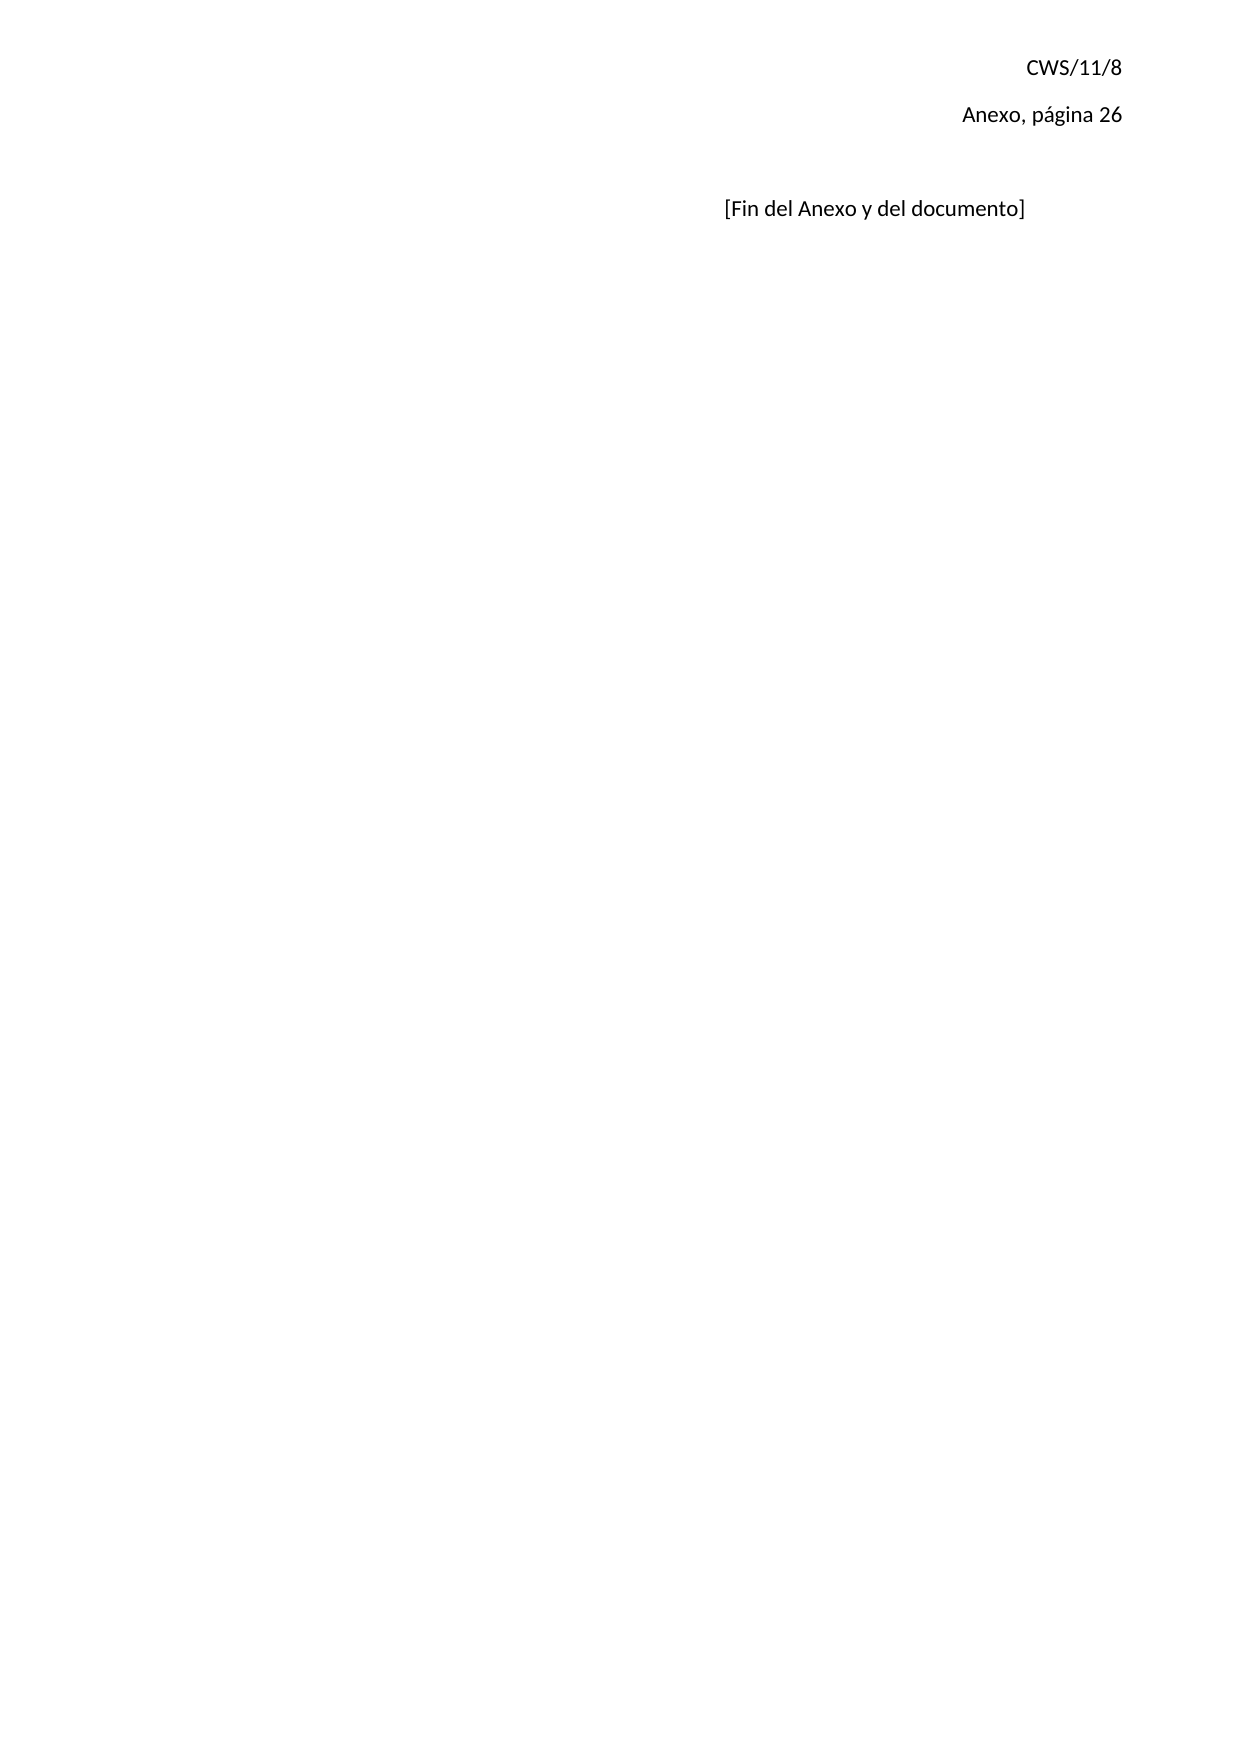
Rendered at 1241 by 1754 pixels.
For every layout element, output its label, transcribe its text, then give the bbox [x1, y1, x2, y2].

text [Fin del Anexo y del documento] [724, 194, 1122, 222]
